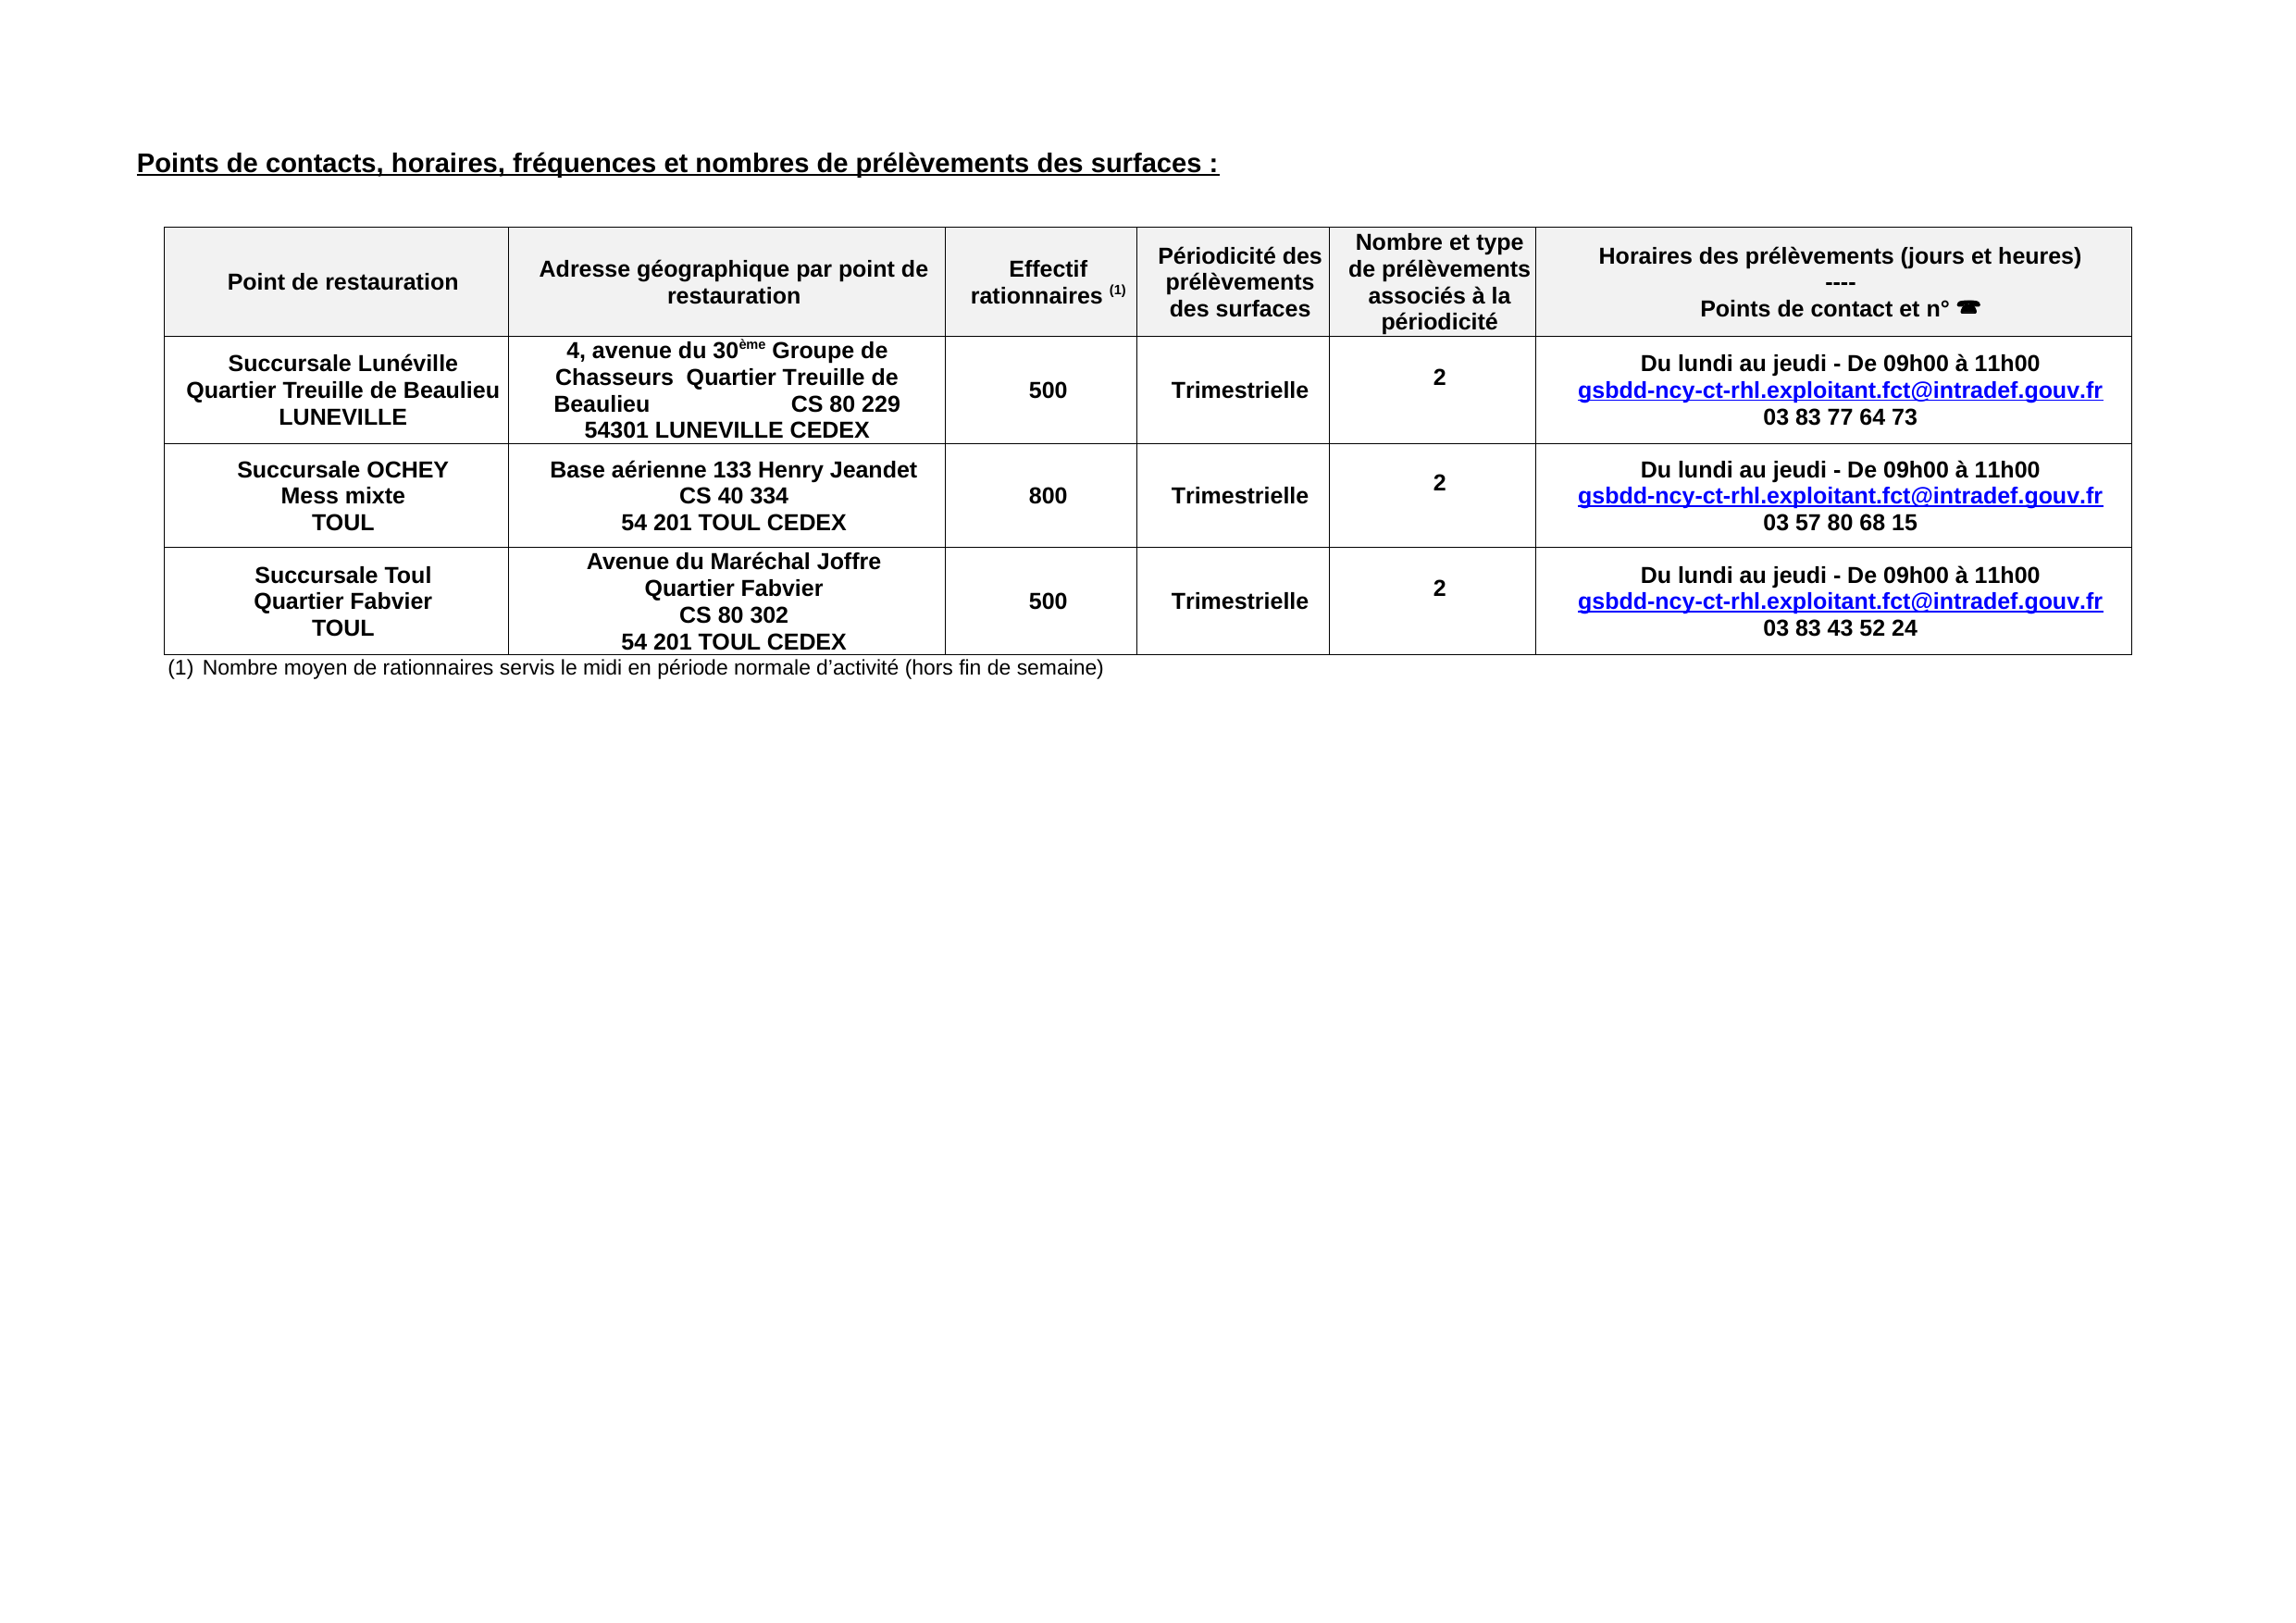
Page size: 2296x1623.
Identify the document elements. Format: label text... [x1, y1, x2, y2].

table_cell Succursale OCHEY Mess mixte TOUL [165, 444, 508, 547]
table_cell Succursale Lunéville Quartier Treuille de Beaulieu LUNEVILLE [165, 337, 508, 443]
table_header Effectif rationnaires (1) [946, 228, 1136, 336]
table_cell 2 [1330, 337, 1535, 443]
table_cell 500 [946, 548, 1136, 654]
text Points de contacts, horaires, fréquences et nombres de prélèvements des surfaces : [137, 147, 2227, 178]
table_cell Avenue du Maréchal Joffre Quartier Fabvier CS 80 302 54 201 TOUL CEDEX [509, 548, 945, 654]
table_header Point de restauration [165, 228, 508, 336]
table_cell Trimestrielle [1137, 444, 1329, 547]
table_cell Succursale Toul Quartier Fabvier TOUL [165, 548, 508, 654]
table_cell Du lundi au jeudi - De 09h00 à 11h00 gsbdd-ncy-ct-rhl.exploitant.fct@intradef.gouv.fr 03 57 80 68 15 [1536, 444, 2131, 547]
table_header Nombre et type de prélèvements associés à la périodicité [1330, 228, 1535, 336]
table_cell 800 [946, 444, 1136, 547]
table_cell 2 [1330, 548, 1535, 654]
table_cell Du lundi au jeudi - De 09h00 à 11h00 gsbdd-ncy-ct-rhl.exploitant.fct@intradef.gouv.fr 03 83 43 52 24 [1536, 548, 2131, 654]
table_cell Du lundi au jeudi - De 09h00 à 11h00 gsbdd-ncy-ct-rhl.exploitant.fct@intradef.gouv.fr 03 83 77 64 73 [1536, 337, 2131, 443]
list Nombre moyen de rationnaires servis le en période normale d’activité (hors fin de semaine) [168, 655, 2227, 680]
table_header Adresse géographique par point de restauration [509, 228, 945, 336]
table_cell 500 [946, 337, 1136, 443]
table_cell 4, avenue du 30ème Groupe de Chasseurs Quartier Treuille de Beaulieu CS 80 229 54301 LUNEVILLE CEDEX [509, 337, 945, 443]
table_cell Trimestrielle [1137, 548, 1329, 654]
table_cell Trimestrielle [1137, 337, 1329, 443]
table_header Périodicité des prélèvements des surfaces [1137, 228, 1329, 336]
table_cell 2 [1330, 444, 1535, 547]
table_cell Base aérienne 133 Henry Jeandet CS 40 334 54 201 TOUL CEDEX [509, 444, 945, 547]
table_header Horaires des prélèvements (jours et heures) ---- Points de contact et n° [1536, 228, 2131, 336]
